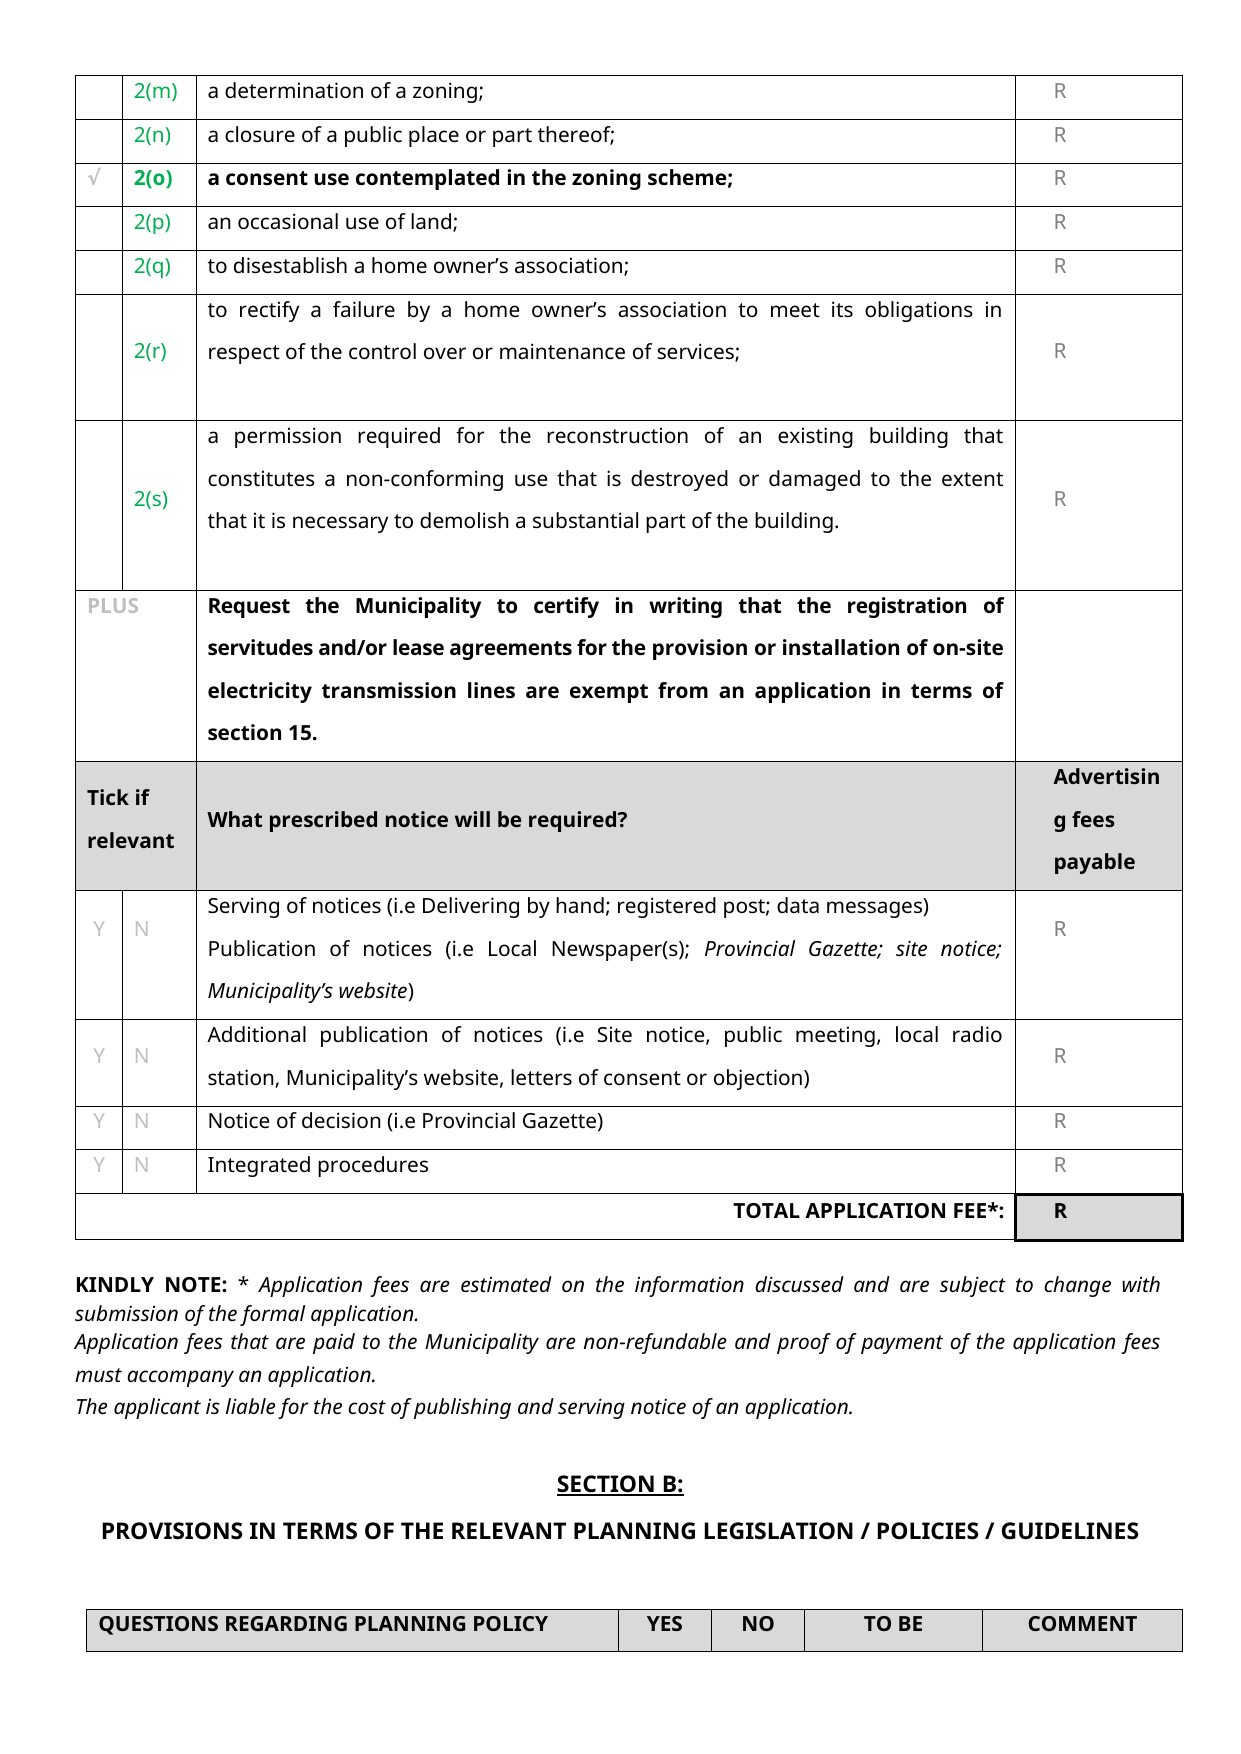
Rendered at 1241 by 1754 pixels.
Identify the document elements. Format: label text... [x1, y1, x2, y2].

table_cell N [123, 1020, 196, 1106]
table_cell a determination of a zoning; [197, 76, 1015, 119]
table_cell to rectify a failure by a home owner’s association to meet its obligations in respect of the control over or maintenance of services; [197, 295, 1015, 420]
table_cell 2(q) [123, 251, 196, 294]
table_cell R [1016, 421, 1182, 590]
table_cell [1016, 591, 1182, 761]
table_cell Integrated procedures [197, 1150, 1015, 1193]
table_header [87, 1610, 618, 1651]
table_cell a closure of a public place or part thereof; [197, 120, 1015, 162]
table_cell Serving of notices (i.e Delivering by hand; registered post; data messages) Publication of notices (i.e Local Newspaper(s); Provincial Gazette; site notice; Municipality’s website) [197, 891, 1015, 1019]
table_cell 2(m) [123, 76, 196, 119]
text SECTION B: [75, 1468, 1165, 1499]
table_header COMMENT [983, 1610, 1182, 1651]
table_cell Y [76, 1020, 122, 1106]
table_cell 2(r) [123, 295, 196, 420]
table_cell R [1016, 1020, 1182, 1106]
table_cell R [1016, 164, 1182, 206]
table_cell R [1016, 1107, 1182, 1149]
table_cell Y [76, 1150, 122, 1193]
table_cell [76, 421, 122, 590]
table_cell a permission required for the reconstruction of an existing building that constitutes a non-conforming use that is destroyed or damaged to the extent that it is necessary to demolish a substantial part of the building. [197, 421, 1015, 590]
table_cell Additional publication of notices (i.e Site notice, public meeting, local radio station, Municipality’s website, letters of consent or objection) [197, 1020, 1015, 1106]
table_cell TOTAL APPLICATION FEE*: [76, 1194, 1014, 1239]
table_header NO [712, 1610, 804, 1651]
table_cell 2(s) [123, 421, 196, 590]
table_cell N [123, 891, 196, 1019]
table_cell [76, 76, 122, 119]
table_cell Notice of decision (i.e Provincial Gazette) [197, 1107, 1015, 1149]
table_cell R [1016, 1150, 1182, 1193]
text PROVISIONS IN TERMS OF THE RELEVANT PLANNING LEGISLATION / POLICIES / GUIDELINES [75, 1515, 1165, 1546]
table_cell 2(o) [123, 164, 196, 206]
table_cell a consent use contemplated in the zoning scheme; [197, 164, 1015, 206]
table_cell 2(n) [123, 120, 196, 162]
table_cell Tick if relevant [76, 762, 196, 890]
table_cell [76, 295, 122, 420]
table_header YES [619, 1610, 711, 1651]
table_cell to disestablish a home owner’s association; [197, 251, 1015, 294]
table_cell R [1017, 1196, 1181, 1239]
table_cell [76, 120, 122, 162]
text Application fees that are paid to the Municipality are non-refundable and proof of payment of the application fees must accompany an application. [75, 1327, 1165, 1388]
table_cell R [1016, 207, 1182, 250]
table_cell PLUS [76, 591, 196, 761]
table_cell √ [76, 164, 122, 206]
table_cell N [123, 1150, 196, 1193]
table_cell R [1016, 251, 1182, 294]
table_cell an occasional use of land; [197, 207, 1015, 250]
table_cell Request the Municipality to certify in writing that the registration of servitudes and/or lease agreements for the provision or installation of on-site electricity transmission lines are exempt from an application in terms of section 15. [197, 591, 1015, 761]
text KINDLY NOTE: * Application fees are estimated on the information discussed and are subject to change with submission of the formal application. [75, 1270, 1165, 1327]
text The applicant is liable for the cost of publishing and serving notice of an application. [75, 1392, 1165, 1421]
table_cell R [1016, 891, 1182, 1019]
table_cell R [1016, 295, 1182, 420]
table_cell N [123, 1107, 196, 1149]
table_cell Advertising fees payable [1016, 762, 1182, 890]
table_cell Y [76, 1107, 122, 1149]
table_cell [76, 251, 122, 294]
table_cell R [1016, 76, 1182, 119]
table_cell R [1016, 120, 1182, 162]
table_header TO BE DETERMINED [805, 1610, 982, 1651]
table_cell [76, 207, 122, 250]
table_cell Y [76, 891, 122, 1019]
table_cell What prescribed notice will be required? [197, 762, 1015, 890]
table_cell 2(p) [123, 207, 196, 250]
